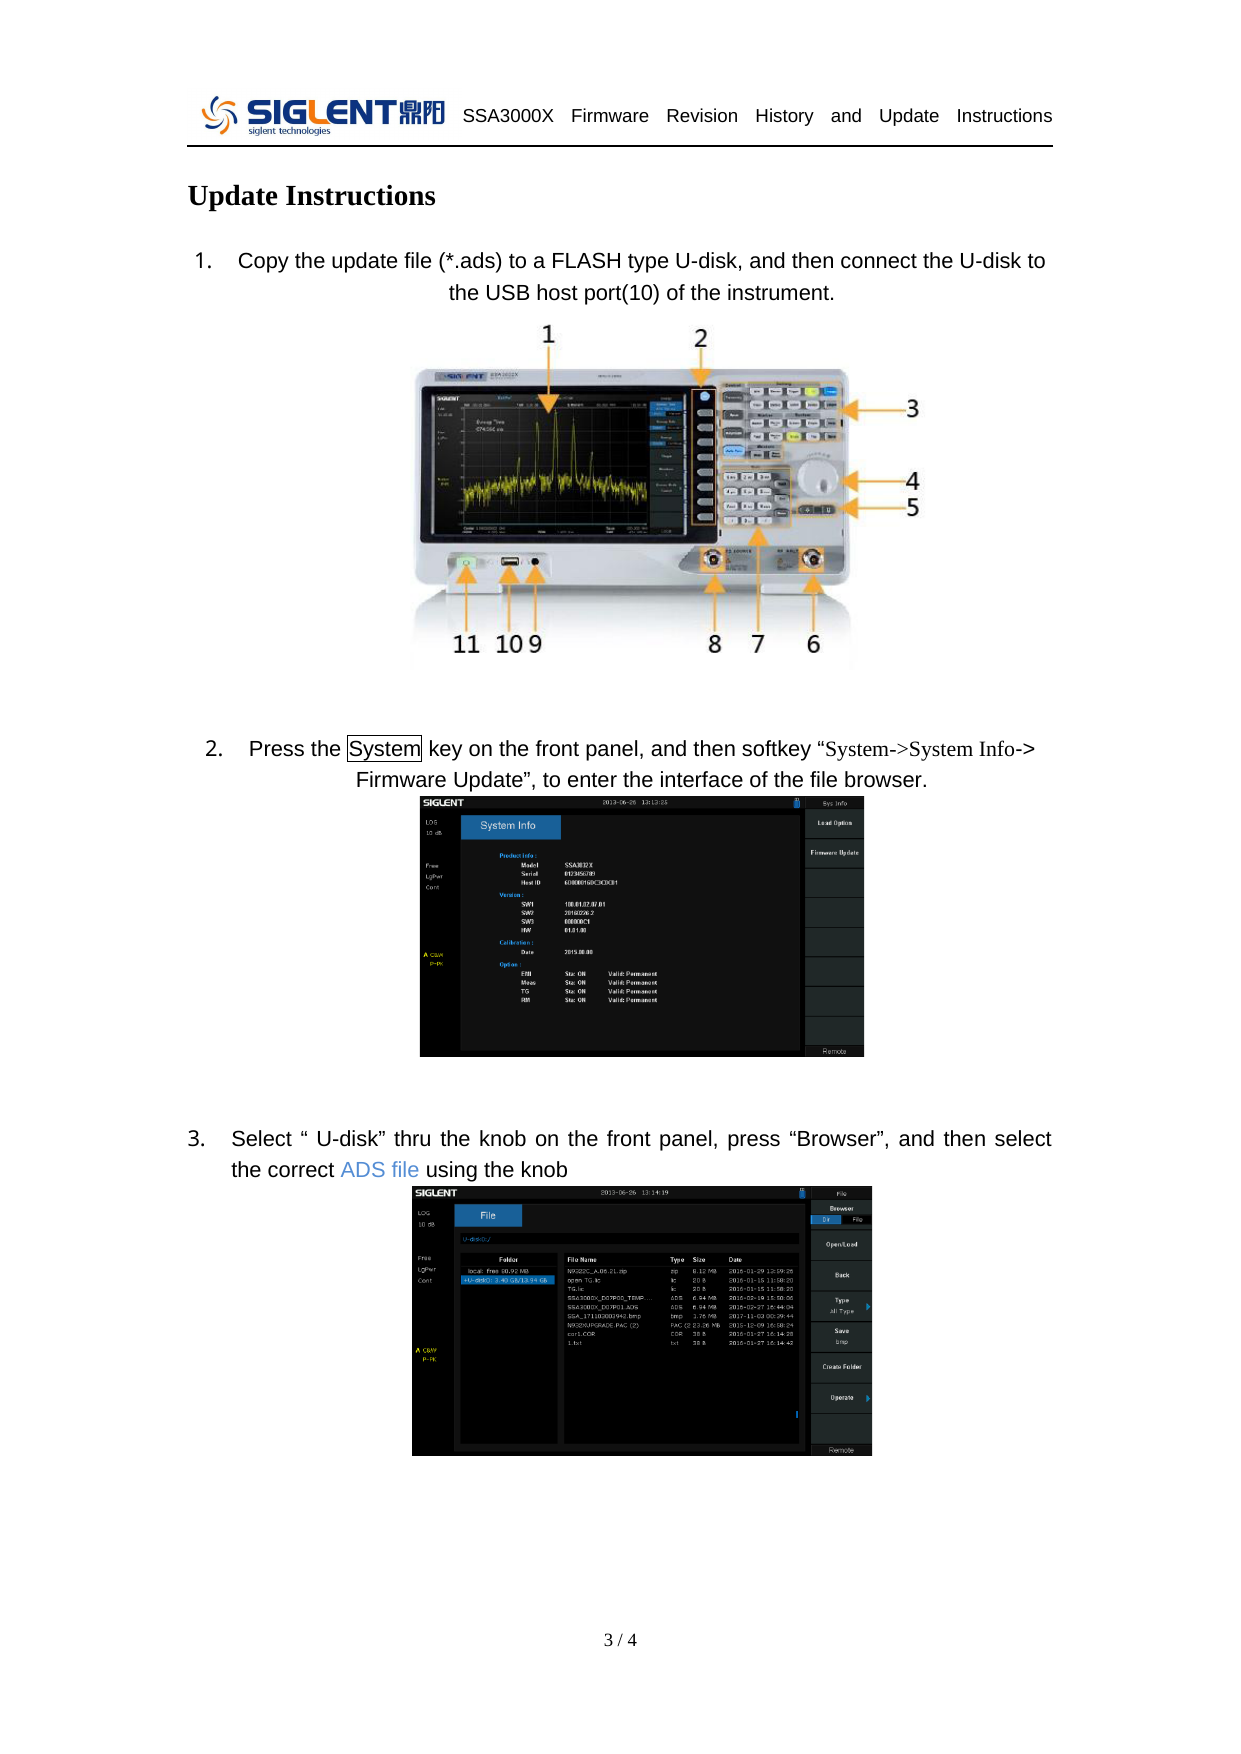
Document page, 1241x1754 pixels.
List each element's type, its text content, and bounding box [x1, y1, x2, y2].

picture [419, 796, 865, 1057]
picture [412, 1186, 873, 1456]
list Copy the update file (*.ads) to a FLASH type U-disk, and then connect the U-disk to the USB host port(10) of the instrument. [187, 244, 1053, 731]
list Select “ U-disk” thru the knob on the front panel, press “Browser”, and then select the correct ADS file using the knob [187, 1121, 1053, 1186]
picture [187, 88, 463, 140]
subtitle Update Instructions [187, 162, 1053, 227]
